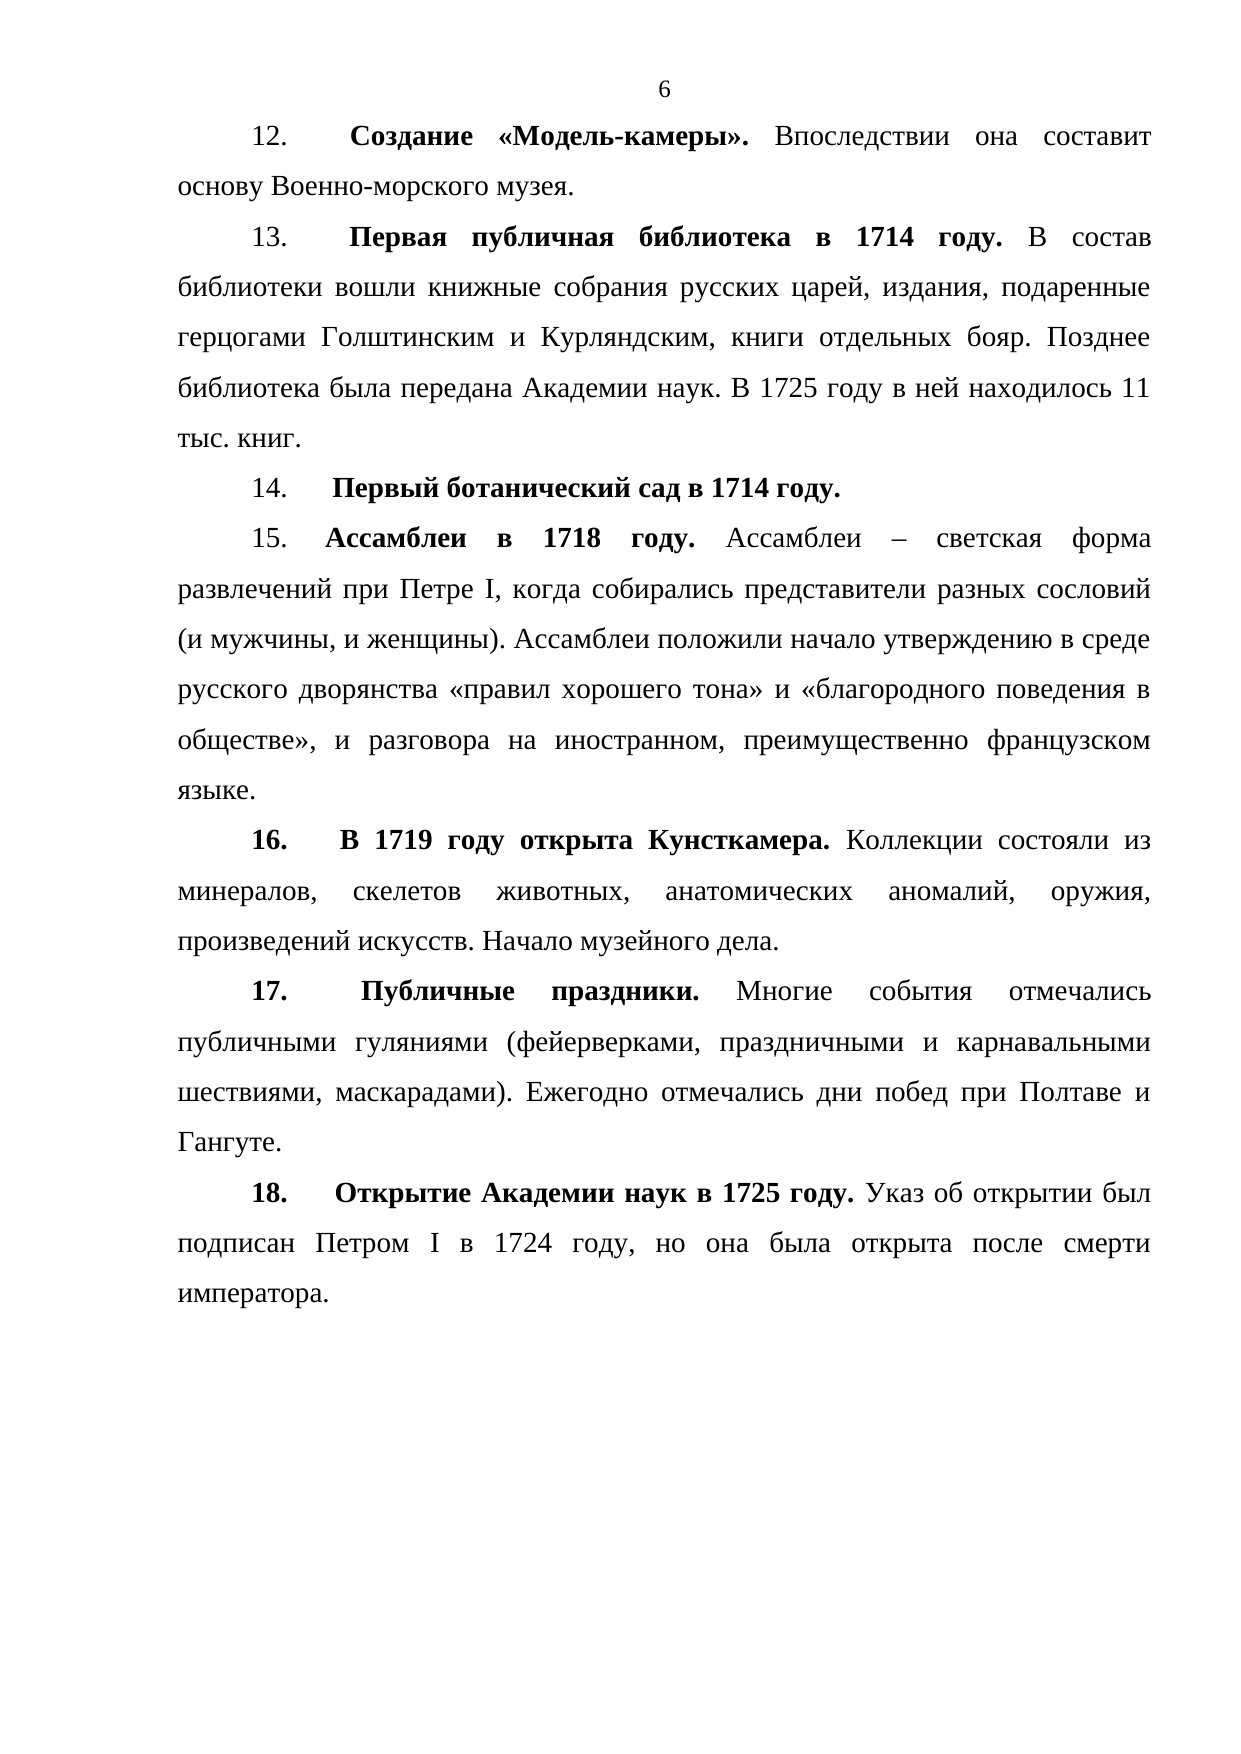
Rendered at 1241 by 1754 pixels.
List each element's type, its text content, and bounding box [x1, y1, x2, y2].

list Публичные праздники. Многие события отмечались публичными гуляниями (фейерверками, праздничными и карнавальными шествиями, маскарадами). Ежегодно отмечались дни побед при Полтаве и Гангуте. [177, 973, 1152, 1158]
list Ассамблеи в 1718 году. Ассамблеи – светская форма развлечений при Петре I, когда собирались представители разных сословий (и мужчины, и женщины). Ассамблеи положили начало утверждению в среде русского дворянства «правил хорошего тона» и «благородного поведения в обществе», и разговора на иностранном, преимущественно французском языке. [177, 521, 1152, 806]
list Создание «Модель-камеры». Впоследствии она составит основу Военно-морского музея. [177, 118, 1152, 202]
list Открытие Академии наук в 1725 году. Указ об открытии был подписан Петром I в 1724 году, но она была открыта после смерти императора. [177, 1175, 1152, 1309]
list Первая публичная библиотека в 1714 году. В состав библиотеки вошли книжные собрания русских царей, издания, подаренные герцогами Голштинским и Курляндским, книги отдельных бояр. Позднее библиотека была передана Академии наук. В 1725 году в ней находилось 11 тыс. книг. [177, 219, 1152, 453]
list Первый ботанический сад в 1714 году. [177, 470, 1152, 504]
list В 1719 году открыта Кунсткамера. Коллекции состояли из минералов, скелетов животных, анатомических аномалий, оружия, произведений искусств. Начало музейного дела. [177, 822, 1152, 957]
